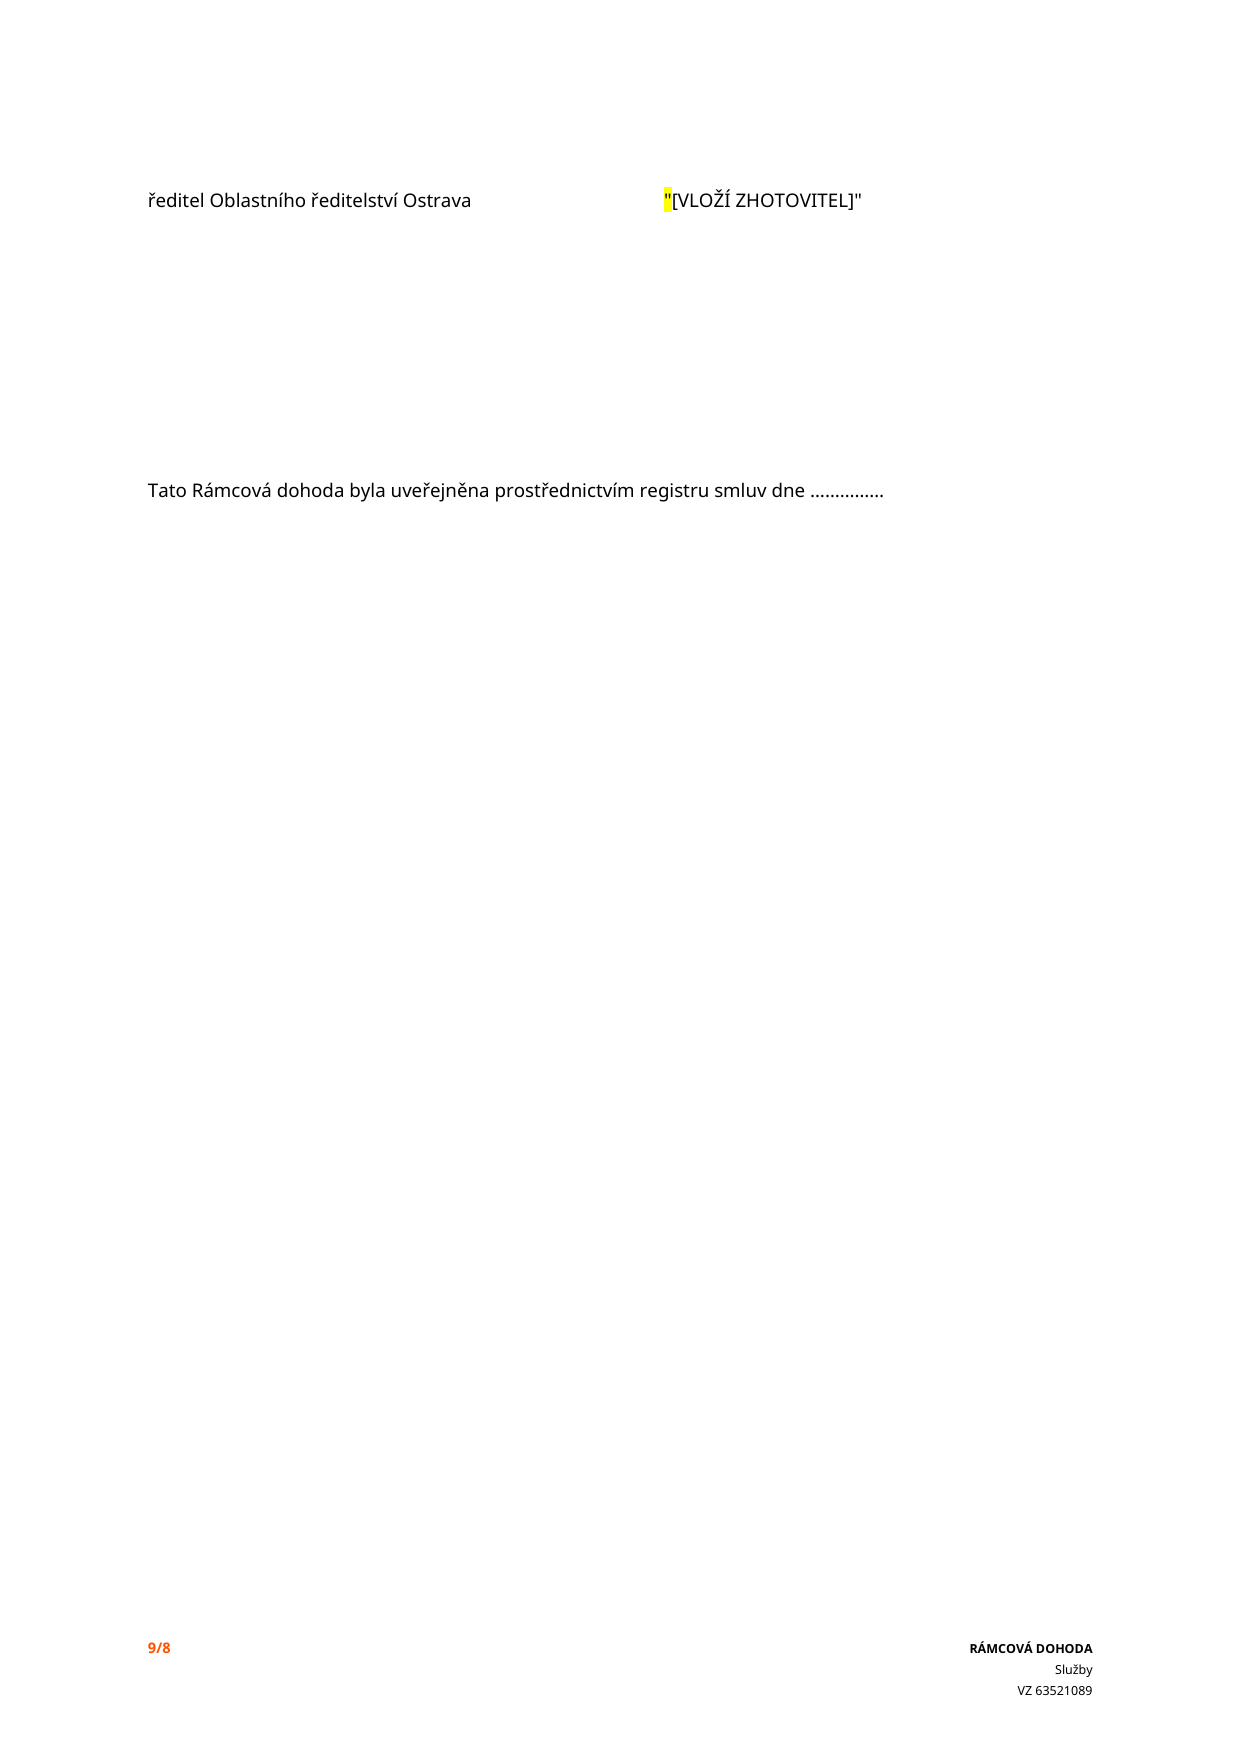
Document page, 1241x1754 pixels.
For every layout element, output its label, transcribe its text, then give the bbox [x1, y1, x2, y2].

text ředitel Oblastního ředitelství Ostrava [672, 187, 1093, 212]
text Tato Rámcová dohoda byla uveřejněna prostřednictvím registru smluv dne …………… [148, 477, 1093, 503]
text ředitel Oblastního ředitelství Ostrava [148, 187, 664, 212]
